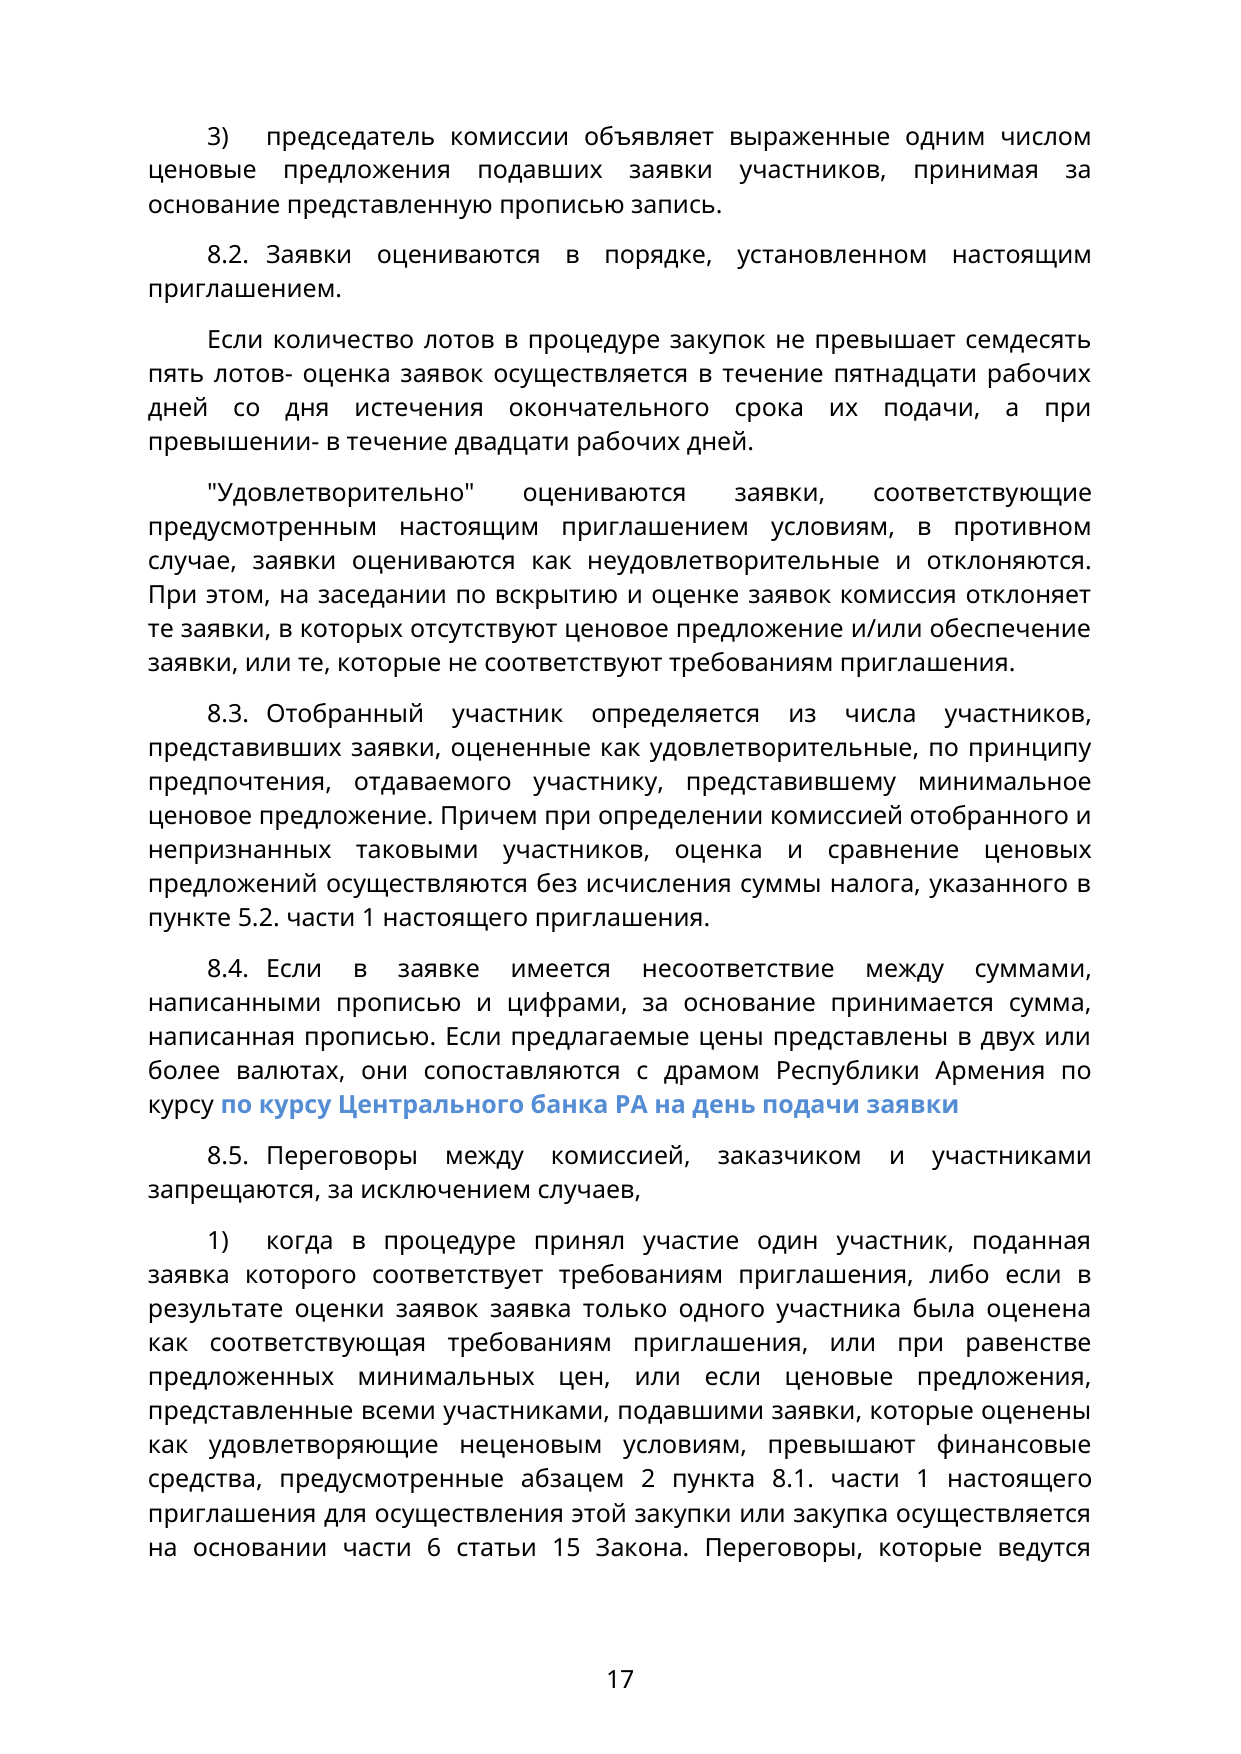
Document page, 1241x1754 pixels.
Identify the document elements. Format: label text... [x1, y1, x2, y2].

text 8.4. Если в заявке имеется несоответствие между суммами, написанными прописью и цифрами, за основание принимается сумма, написанная прописью. Если предлагаемые цены представлены в двух или более валютах, они сопоставляются с драмом Республики Армения по курсу по курсу Центрального банка РА на день подачи заявки [148, 951, 1092, 1121]
text 3) председатель комиссии объявляет выраженные одним числом ценовые предложения подавших заявки участников, принимая за основание представленную прописью запись. [148, 118, 1092, 220]
text 8.3. Отобранный участник определяется из числа участников, представивших заявки, оцененные как удовлетворительные, по принципу предпочтения, отдаваемого участнику, представившему минимальное ценовое предложение. Причем при определении комиссией отобранного и непризнанных таковыми участников, оценка и сравнение ценовых предложений осуществляются без исчисления суммы налога, указанного в пункте 5.2. части 1 настоящего приглашения. [148, 696, 1092, 934]
text 8.2. Заявки оцениваются в порядке, установленном настоящим приглашением. [148, 237, 1092, 305]
text "Удовлетворительно" оцениваются заявки, соответствующие предусмотренным настоящим приглашением условиям, в противном случае, заявки оцениваются как неудовлетворительные и отклоняются. При этом, на заседании по вскрытию и оценке заявок комиссия отклоняет те заявки, в которых отсутствуют ценовое предложение и/или обеспечение заявки, или те, которые не соответствуют требованиям приглашения. [148, 475, 1092, 679]
text 8.5. Переговоры между комиссией, заказчиком и участниками запрещаются, за исключением случаев, [148, 1138, 1092, 1206]
text Если количество лотов в процедуре закупок не превышает семдесять пять лотов- оценка заявок осуществляется в течение пятнадцати рабочих дней со дня истечения окончательного срока их подачи, а при превышении- в течение двадцати рабочих дней. [148, 322, 1092, 458]
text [148, 1223, 1092, 1563]
